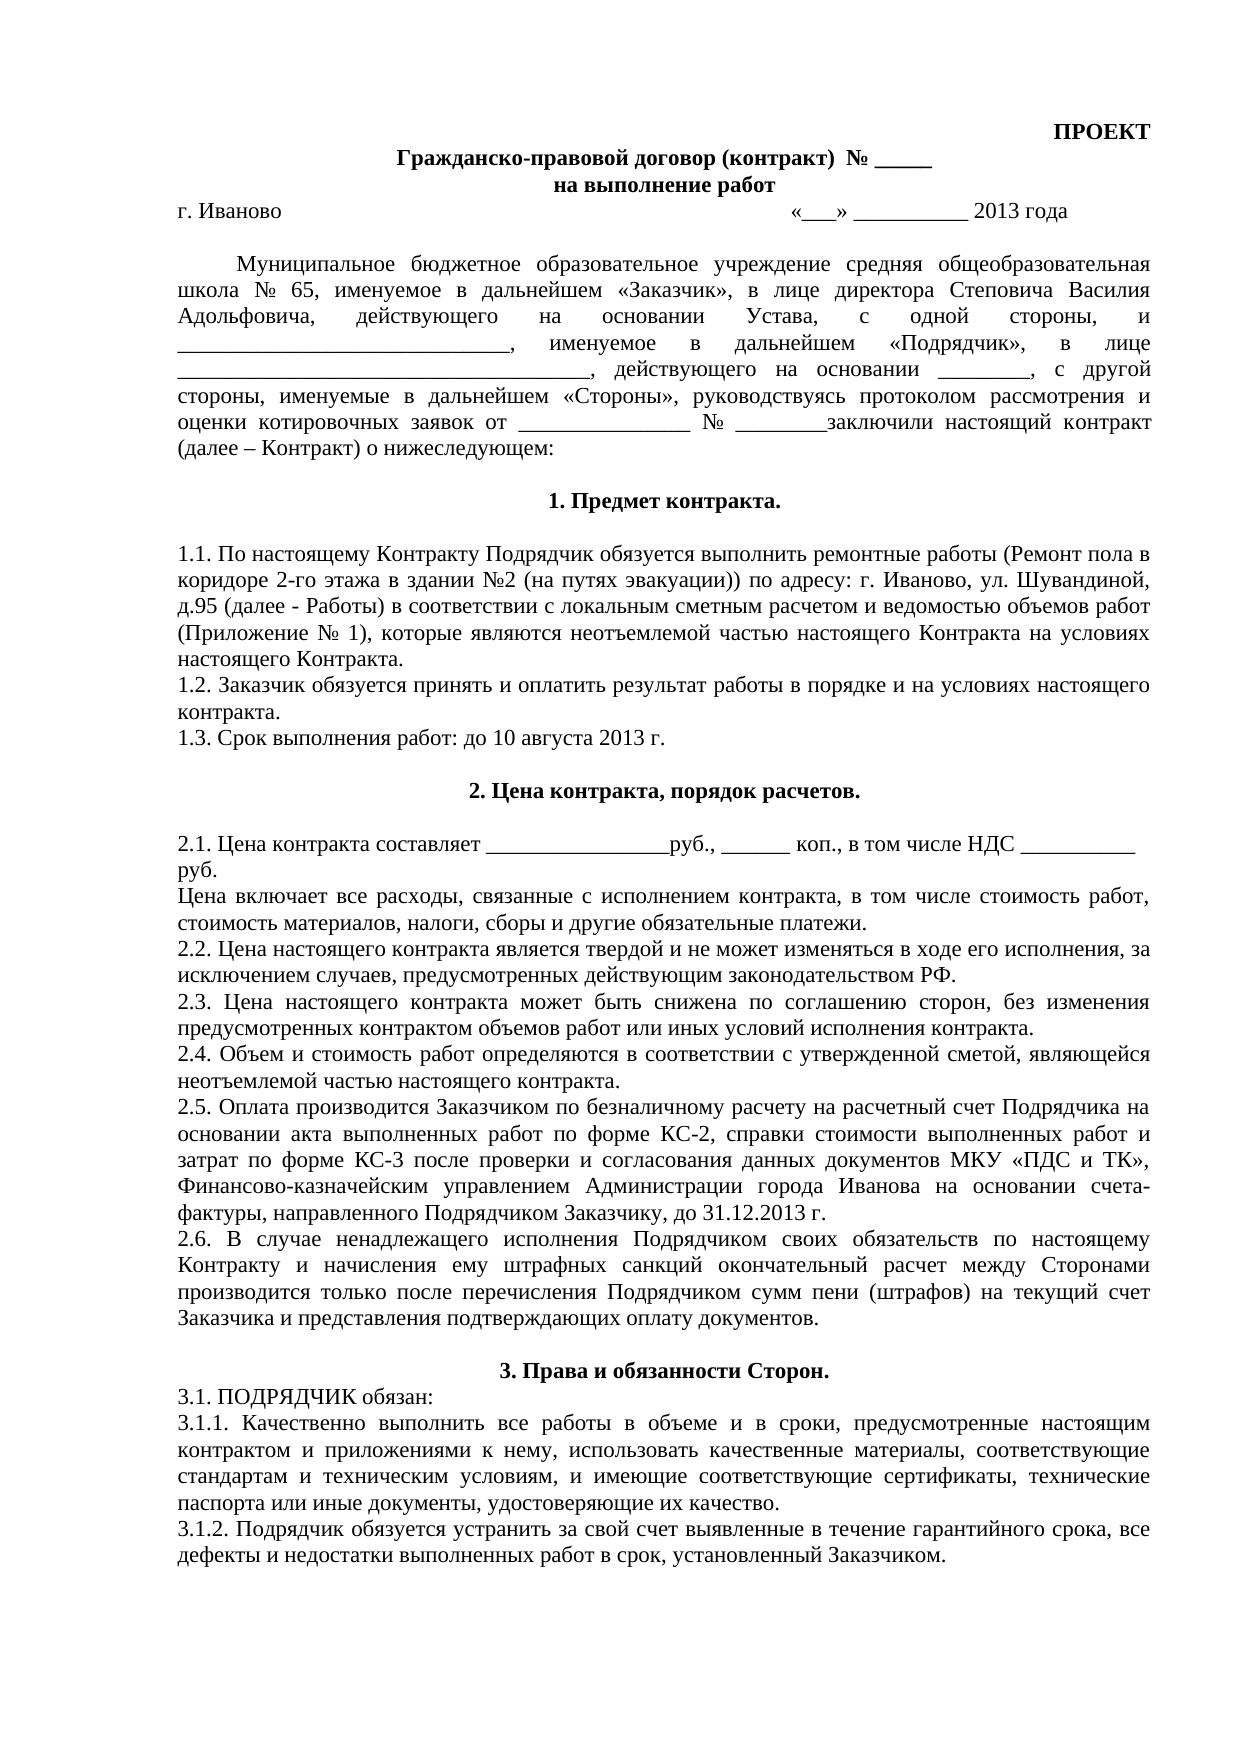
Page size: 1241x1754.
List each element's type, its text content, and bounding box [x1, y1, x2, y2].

text 2. Цена контракта, порядок расчетов. [177, 777, 1152, 803]
text 1.2. Заказчик обязуется принять и оплатить результат работы в порядке и на условиях настоящего контракта. [177, 672, 1152, 724]
text 2.2. Цена настоящего контракта является твердой и не может изменяться в ходе его исполнения, за исключением случаев, предусмотренных действующим законодательством РФ. [177, 935, 1152, 988]
text на выполнение работ [177, 171, 1152, 197]
text 2.5. Оплата производится Заказчиком по безналичному расчету на расчетный счет Подрядчика на основании акта выполненных работ по форме КС-2, справки стоимости выполненных работ и затрат по форме КС-3 после проверки и согласования данных документов МКУ «ПДС и ТК», Финансово-казначейским управлением Администрации города Иванова на основании счета-фактуры, направленного Подрядчиком Заказчику, до 31.12.2013 г. [177, 1093, 1152, 1225]
text 2.1. Цена контракта составляет ________________руб., ______ коп., в том числе НДС __________ руб. [177, 830, 1152, 882]
text 1.1. По настоящему Контракту Подрядчик обязуется выполнить ремонтные работы (Ремонт пола в коридоре 2-го этажа в здании №2 (на путях эвакуации)) по адресу: г. Иваново, ул. Шувандиной, д.95 (далее - Работы) в соответствии с локальным сметным расчетом и ведомостью объемов работ (Приложение № 1), которые являются неотъемлемой частью настоящего Контракта на условиях настоящего Контракта. [177, 540, 1152, 672]
text 3.1.1. Качественно выполнить все работы в объеме и в сроки, предусмотренные настоящим контрактом и приложениями к нему, использовать качественные материалы, соответствующие стандартам и техническим условиям, и имеющие соответствующие сертификаты, технические паспорта или иные документы, удостоверяющие их качество. [177, 1409, 1152, 1515]
text 1.3. Срок выполнения работ: до 10 августа 2013 г. [177, 724, 1152, 751]
text 2.3. Цена настоящего контракта может быть снижена по соглашению сторон, без изменения предусмотренных контрактом объемов работ или иных условий исполнения контракта. [177, 988, 1152, 1041]
text г. Иваново «___» __________ 2013 года [177, 197, 1152, 223]
text 2.4. Объем и стоимость работ определяются в соответствии с утвержденной сметой, являющейся неотъемлемой частью настоящего контракта. [177, 1041, 1152, 1093]
text Гражданско-правовой договор (контракт) № _____ [177, 144, 1152, 171]
text 3.1.2. Подрядчик обязуется устранить за свой счет выявленные в течение гарантийного срока, все дефекты и недостатки выполненных работ в срок, установленный Заказчиком. [177, 1515, 1152, 1568]
text 3. Права и обязанности Сторон. [177, 1357, 1152, 1383]
text 3.1. ПОДРЯДЧИК обязан: [177, 1383, 1152, 1409]
text 2.6. В случае ненадлежащего исполнения Подрядчиком своих обязательств по настоящему Контракту и начисления ему штрафных санкций окончательный расчет между Сторонами производится только после перечисления Подрядчиком сумм пени (штрафов) на текущий счет Заказчика и представления подтверждающих оплату документов. [177, 1225, 1152, 1330]
text ПРОЕКТ [177, 118, 1152, 144]
text Цена включает все расходы, связанные с исполнением контракта, в том числе стоимость работ, стоимость материалов, налоги, сборы и другие обязательные платежи. [177, 882, 1152, 935]
text Муниципальное бюджетное образовательное учреждение средняя общеобразовательная школа № 65, именуемое в дальнейшем «Заказчик», в лице директора Степовича Василия Адольфовича, действующего на основании Устава, с одной стороны, и _____________________________, именуемое в дальнейшем «Подрядчик», в лице ____________________________________, действующего на основании ________, с другой стороны, именуемые в дальнейшем «Стороны», руководствуясь протоколом рассмотрения и оценки котировочных заявок от _______________ № ________заключили настоящий контракт (далее – Контракт) о нижеследующем: [177, 250, 1152, 461]
text 1. Предмет контракта. [177, 487, 1152, 513]
